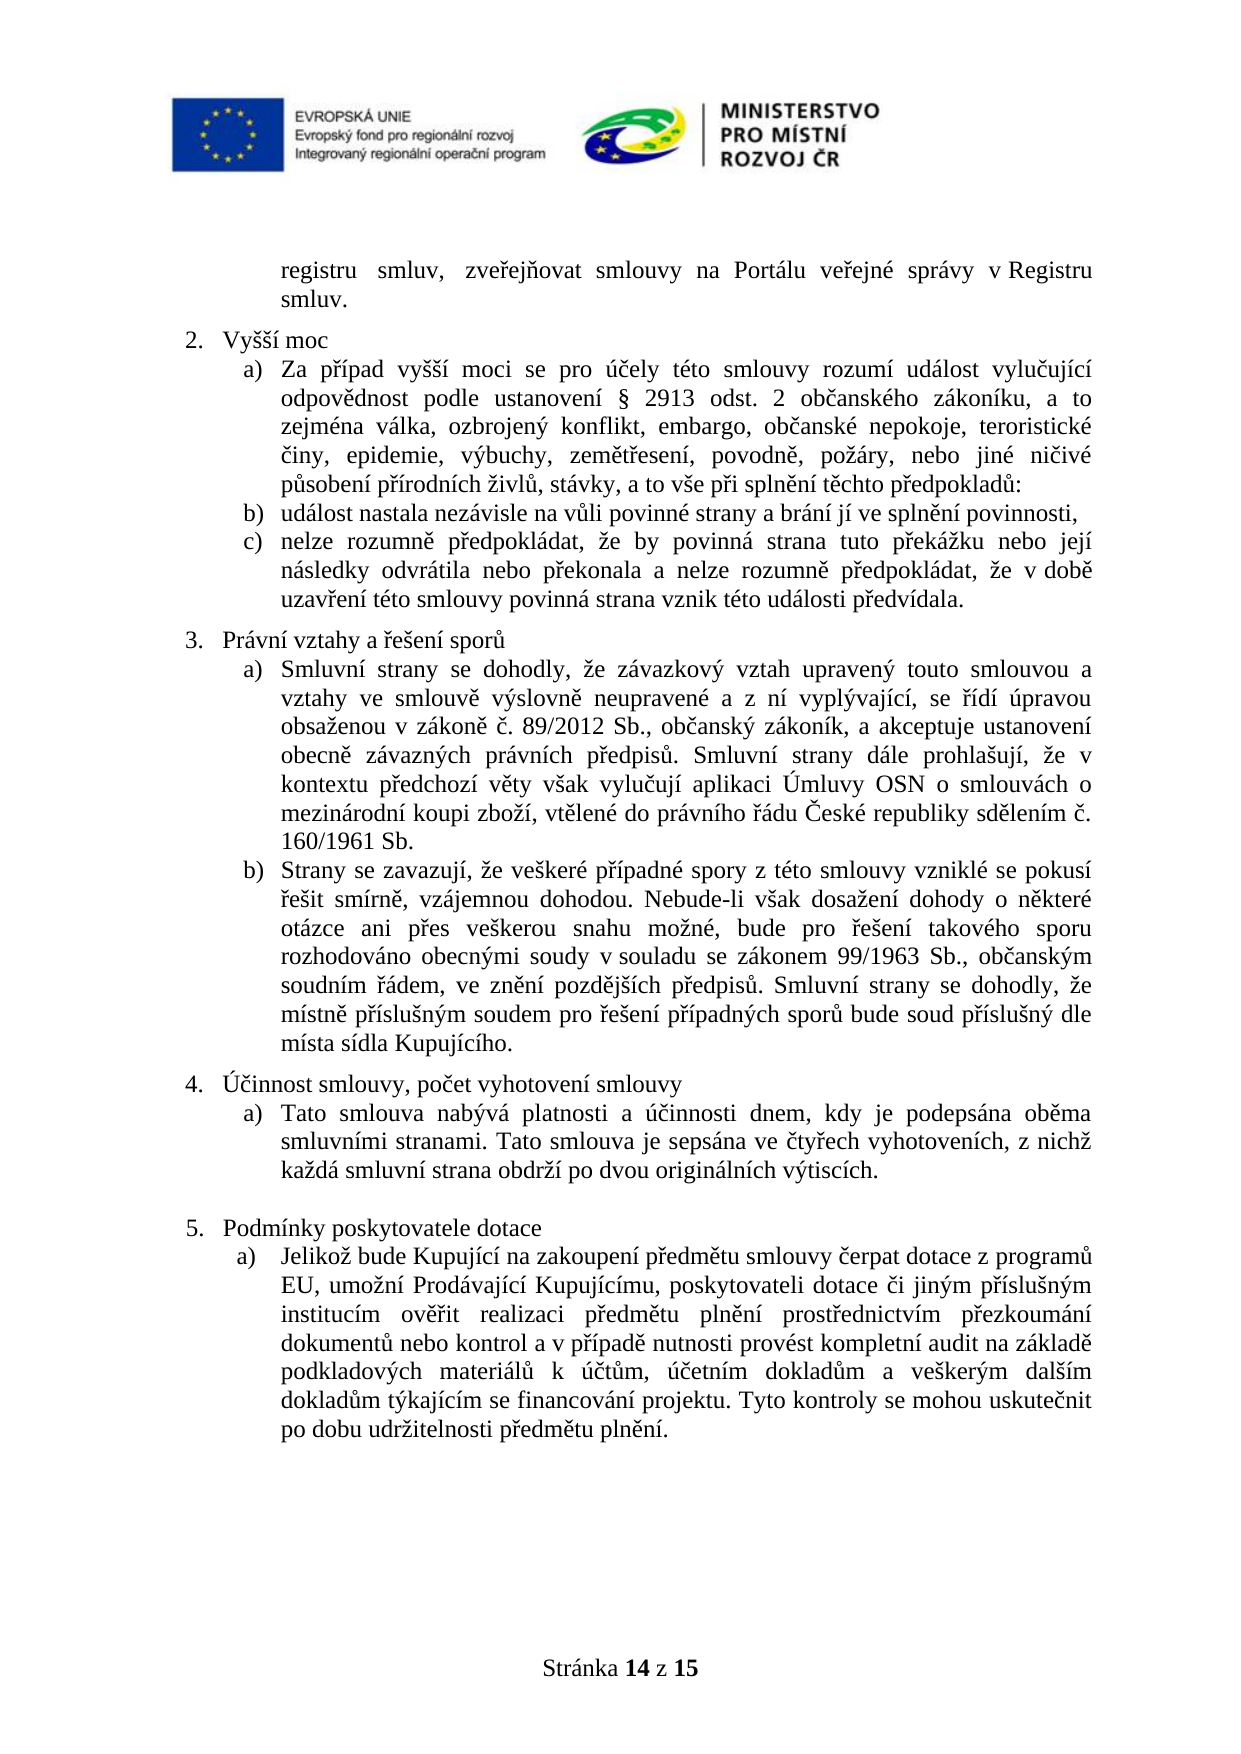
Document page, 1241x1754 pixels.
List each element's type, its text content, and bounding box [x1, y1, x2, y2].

list Smluvní strany se dohodly, že závazkový vztah upravený touto smlouvou a vztahy ve smlouvě výslovně neupravené a z ní vyplývající, se řídí úpravou obsaženou v zákoně č. 89/2012 Sb., občanský zákoník, a akceptuje ustanovení obecně závazných právních předpisů. Smluvní strany dále prohlašují, že v kontextu předchozí věty však vylučují aplikaci Úmluvy OSN o smlouvách o mezinárodní koupi zboží, vtělené do právního řádu České republiky sdělením č. 160/1961 Sb. [243, 654, 1092, 855]
list Podmínky poskytovatele dotace [186, 1213, 1092, 1241]
list Účinnost smlouvy, počet vyhotovení smlouvy [185, 1069, 1092, 1098]
list Právní vztahy a řešení sporů [185, 625, 1092, 654]
list Vyšší moc [185, 325, 1092, 354]
list Tato smlouva nabývá platnosti a účinnosti dnem, kdy je podepsána oběma smluvními stranami. Tato smlouva je sepsána ve čtyřech vyhotoveních, z nichž každá smluvní strana obdrží po dvou originálních výtiscích. [243, 1098, 1092, 1184]
list Strany se zavazují, že veškeré případné spory z této smlouvy vzniklé se pokusí řešit smírně, vzájemnou dohodou. Nebude-li však dosažení dohody o některé otázce ani přes veškerou snahu možné, bude pro řešení takového sporu rozhodováno obecnými soudy v souladu se zákonem 99/1963 Sb., občanským soudním řádem, ve znění pozdějších předpisů. Smluvní strany se dohodly, že místně příslušným soudem pro řešení případných sporů bude soud příslušný dle místa sídla Kupujícího. [243, 855, 1092, 1056]
list Za případ vyšší moci se pro účely této smlouvy rozumí událost vylučující odpovědnost podle ustanovení § 2913 odst. 2 občanského zákoníku, a to zejména válka, ozbrojený konflikt, embargo, občanské nepokoje, teroristické činy, epidemie, výbuchy, zemětřesení, povodně, požáry, nebo jiné ničivé působení přírodních živlů, stávky, a to vše při splnění těchto předpokladů: [243, 354, 1092, 498]
list Jelikož bude Kupující na zakoupení předmětu smlouvy čerpat dotace z programů EU, umožní Prodávající Kupujícímu, poskytovateli dotace či jiným příslušným institucím ověřit realizaci předmětu plnění prostřednictvím přezkoumání dokumentů nebo kontrol a v případě nutnosti provést kompletní audit na základě podkladových materiálů k účtům, účetním dokladům a veškerým dalším dokladům týkajícím se financování projektu. Tyto kontroly se mohou uskutečnit po dobu udržitelnosti předmětu plnění. [236, 1241, 1092, 1443]
list nelze rozumně předpokládat, že by povinná strana tuto překážku nebo její následky odvrátila nebo překonala a nelze rozumně předpokládat, že v době uzavření této smlouvy povinná strana vznik této události předvídala. [243, 526, 1092, 613]
list událost nastala nezávisle na vůli povinné strany a brání jí ve splnění povinnosti, [243, 498, 1092, 526]
picture [147, 73, 903, 196]
